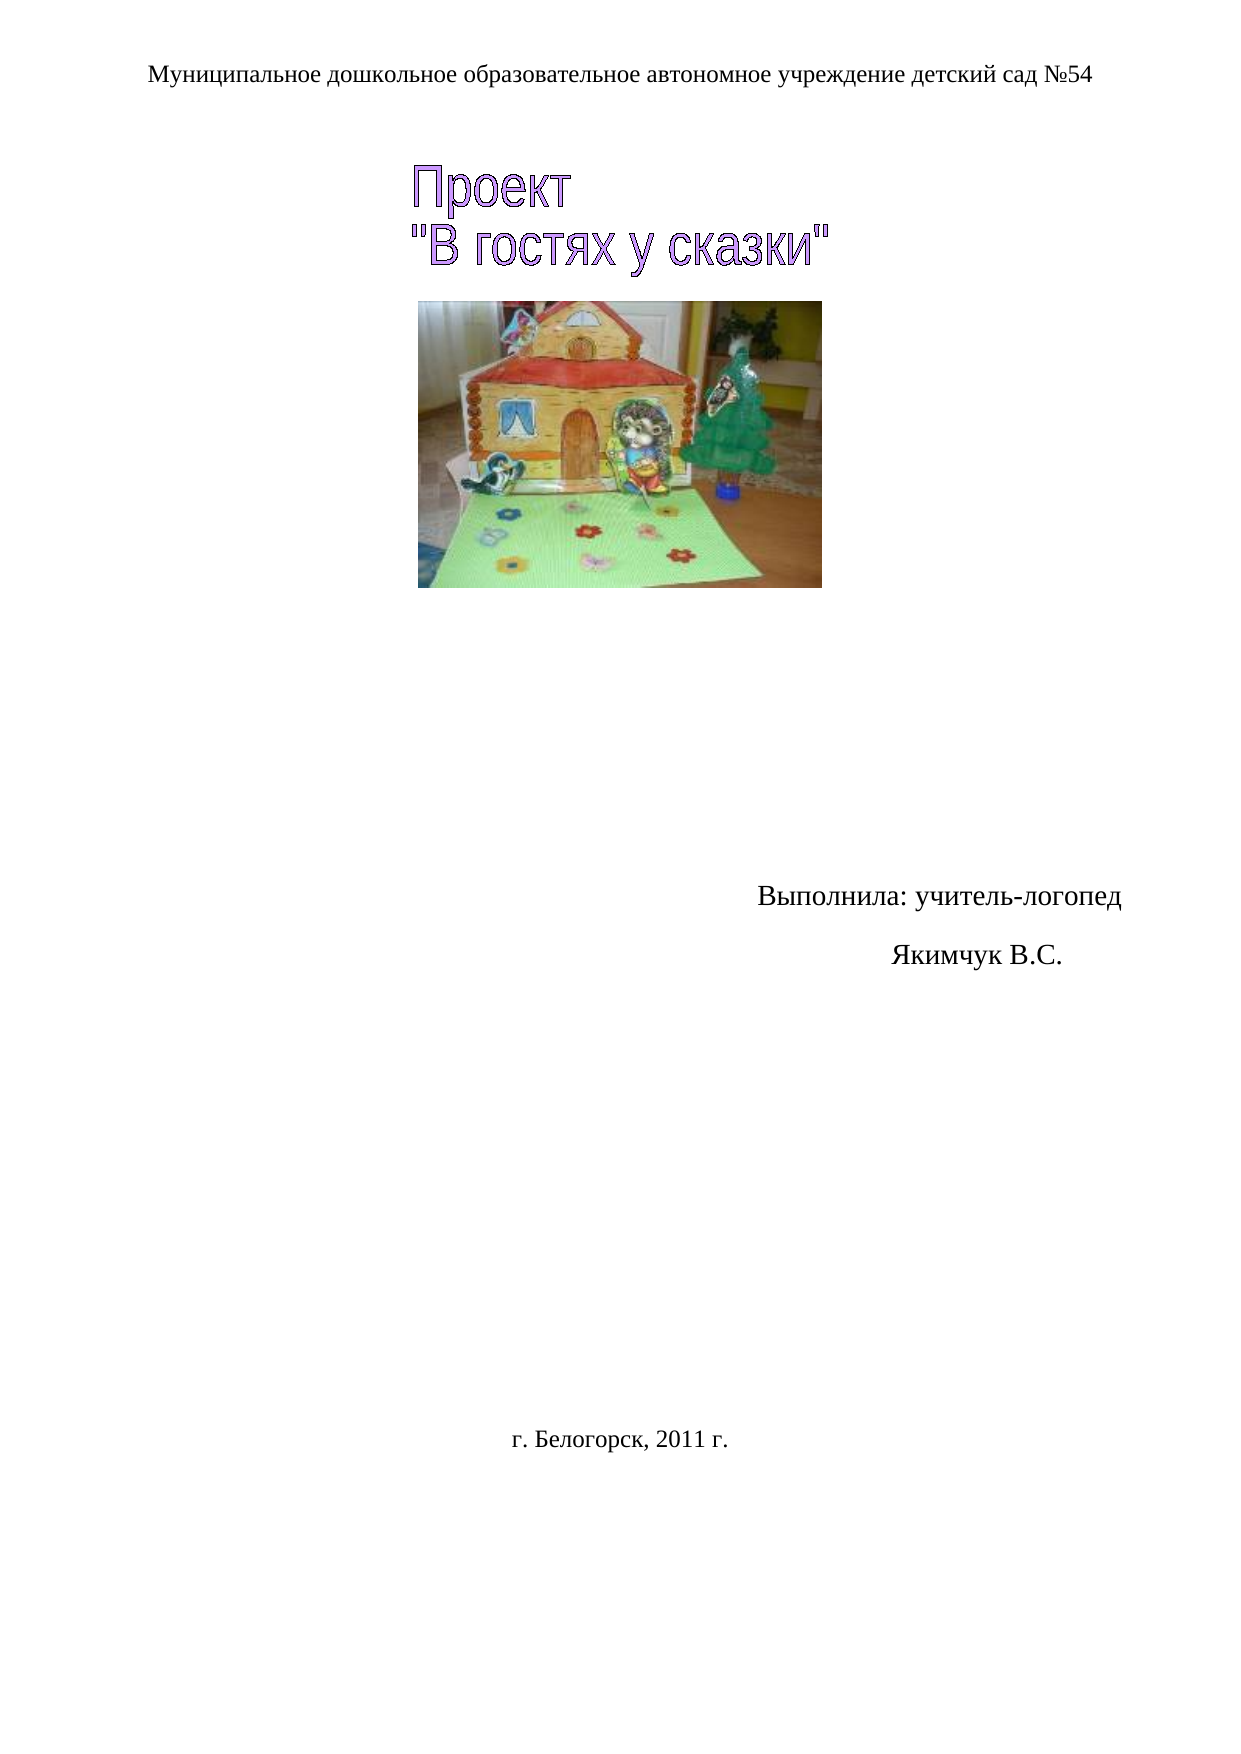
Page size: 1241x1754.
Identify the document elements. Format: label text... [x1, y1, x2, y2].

picture [418, 301, 822, 588]
text г. Белогорск, . [118, 1424, 1122, 1453]
text Якимчук В.С. [118, 937, 1122, 971]
text Выполнила: учитель-логопед [118, 878, 1122, 912]
text Муниципальное дошкольное образовательное автономное учреждение детский сад №54 [118, 59, 1122, 88]
